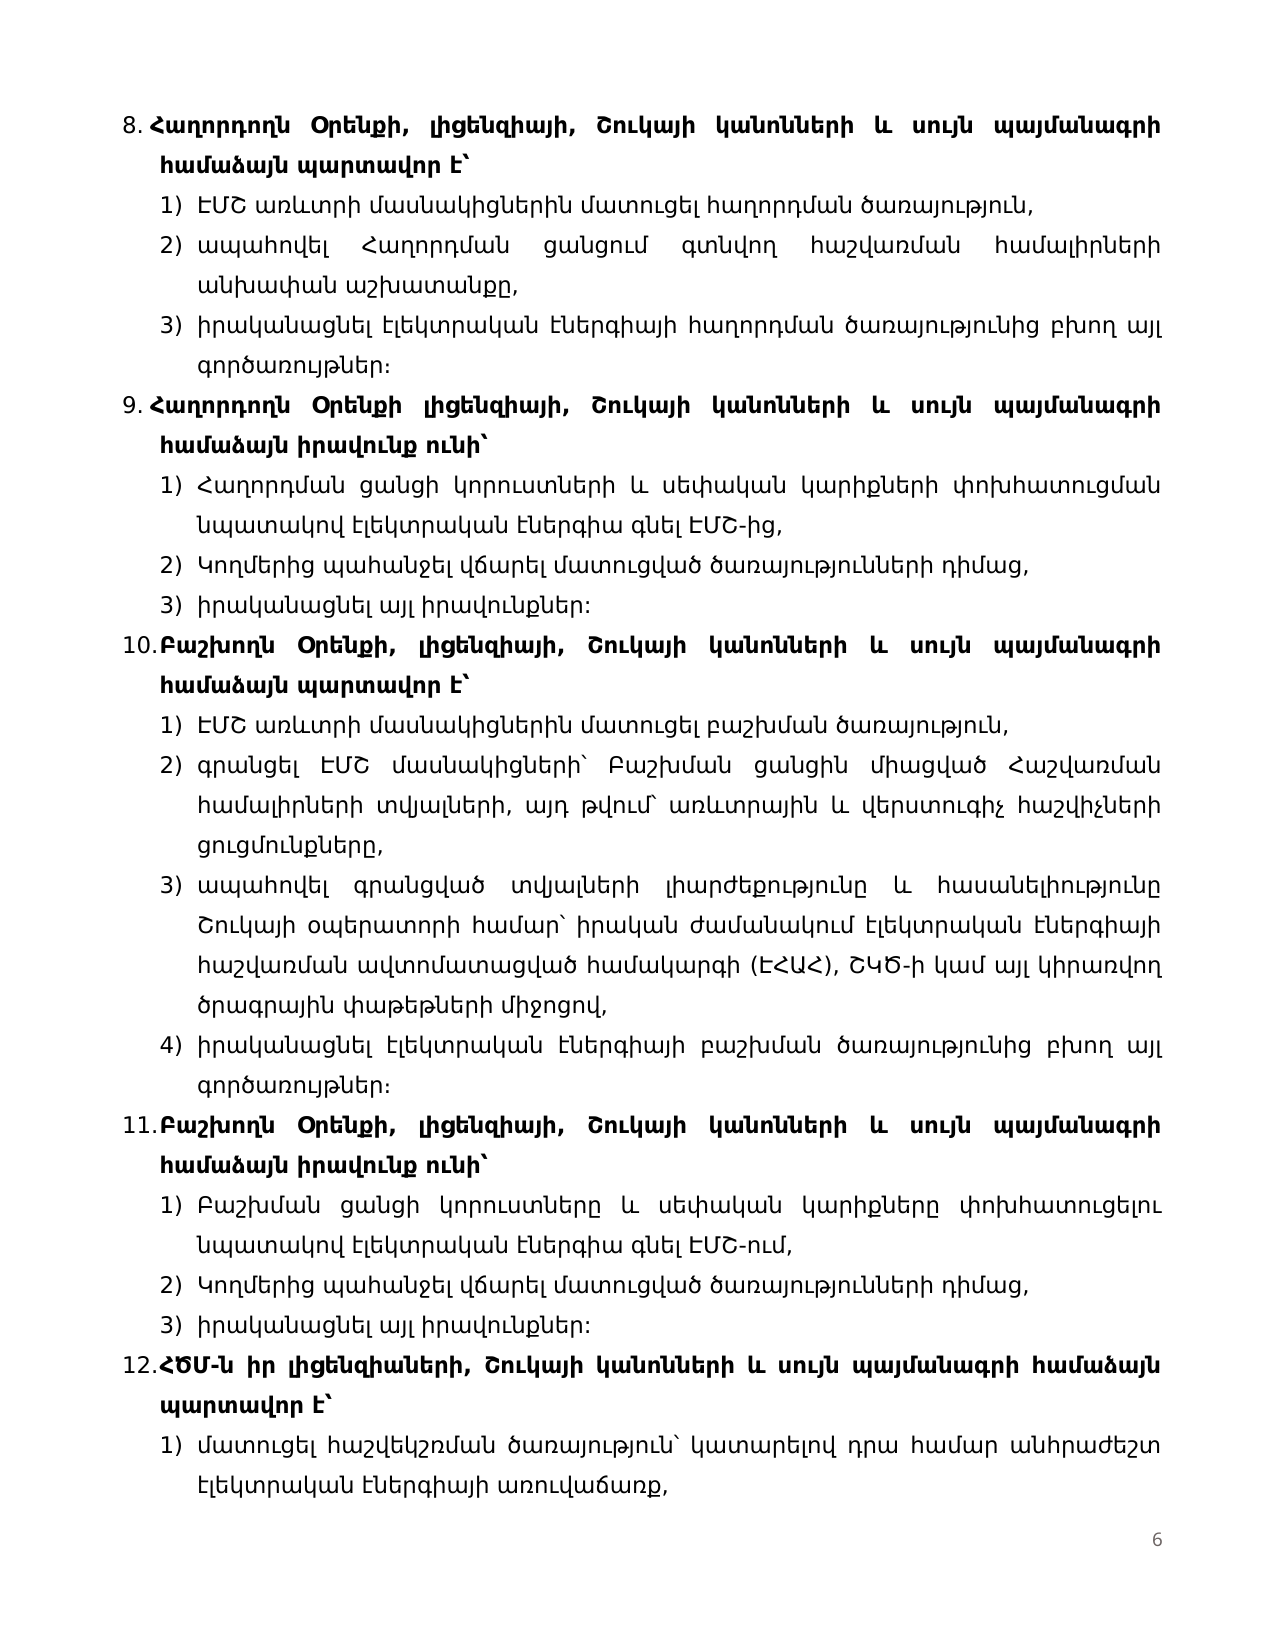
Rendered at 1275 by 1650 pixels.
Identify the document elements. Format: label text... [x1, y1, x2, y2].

list Կողմերից պահանջել վճարել մատուցված ծառայությունների դիմաց, [159, 552, 1162, 579]
list մատուցել հաշվեկշռման ծառայություն՝ կատարելով դրա համար անհրաժեշտ էլեկտրական էներգիայի առուվաճառք, [159, 1432, 1162, 1499]
list ապահովել Հաղորդման ցանցում գտնվող հաշվառման համալիրների անխափան աշխատանքը, [159, 232, 1162, 299]
text Բաշխողն Օրենքի, լիցենզիայի, Շուկայի կանոնների և սույն պայմանագրի համաձայն պարտավոր է՝ [122, 632, 1162, 699]
list Հաղորդման ցանցի կորուստների և սեփական կարիքների փոխհատուցման նպատակով էլեկտրական էներգիա գնել ԷՄՇ-ից, [159, 472, 1162, 539]
list ԷՄՇ առևտրի մասնակիցներին մատուցել բաշխման ծառայություն, [159, 712, 1162, 739]
list իրականացնել էլեկտրական էներգիայի բաշխման ծառայությունից բխող այլ գործառույթներ։ [159, 1032, 1162, 1099]
list ԷՄՇ առևտրի մասնակիցներին մատուցել հաղորդման ծառայություն, [159, 192, 1162, 219]
text Հաղորդողն Օրենքի լիցենզիայի, Շուկայի կանոնների և սույն պայմանագրի համաձայն իրավունք ունի՝ [122, 392, 1162, 459]
list Կողմերից պահանջել վճարել մատուցված ծառայությունների դիմաց, [159, 1272, 1162, 1299]
list իրականացնել այլ իրավունքներ: [159, 1312, 1162, 1339]
text ՀԾՄ-ն իր լիցենզիաների, Շուկայի կանոնների և սույն պայմանագրի համաձայն պարտավոր է՝ [122, 1352, 1162, 1419]
text Հաղորդողն Օրենքի, լիցենզիայի, Շուկայի կանոնների և սույն պայմանագրի համաձայն պարտավոր է՝ [122, 112, 1162, 179]
list գրանցել ԷՄՇ մասնակիցների՝ Բաշխման ցանցին միացված Հաշվառման համալիրների տվյալների, այդ թվում՝ առևտրային և վերստուգիչ հաշվիչների ցուցմունքները, [159, 752, 1162, 859]
list իրականացնել այլ իրավունքներ: [159, 592, 1162, 619]
list Բաշխման ցանցի կորուստները և սեփական կարիքները փոխհատուցելու նպատակով էլեկտրական էներգիա գնել ԷՄՇ-ում, [159, 1192, 1162, 1259]
text Բաշխողն Օրենքի, լիցենզիայի, Շուկայի կանոնների և սույն պայմանագրի համաձայն իրավունք ունի՝ [122, 1112, 1162, 1179]
list ապահովել գրանցված տվյալների լիարժեքությունը և հասանելիությունը Շուկայի օպերատորի համար՝ իրական ժամանակում էլեկտրական էներգիայի հաշվառման ավտոմատացված համակարգի (ԷՀԱՀ), ՇԿԾ-ի կամ այլ կիրառվող ծրագրային փաթեթների միջոցով, [159, 872, 1162, 1019]
list իրականացնել էլեկտրական էներգիայի հաղորդման ծառայությունից բխող այլ գործառույթներ։ [159, 312, 1162, 379]
